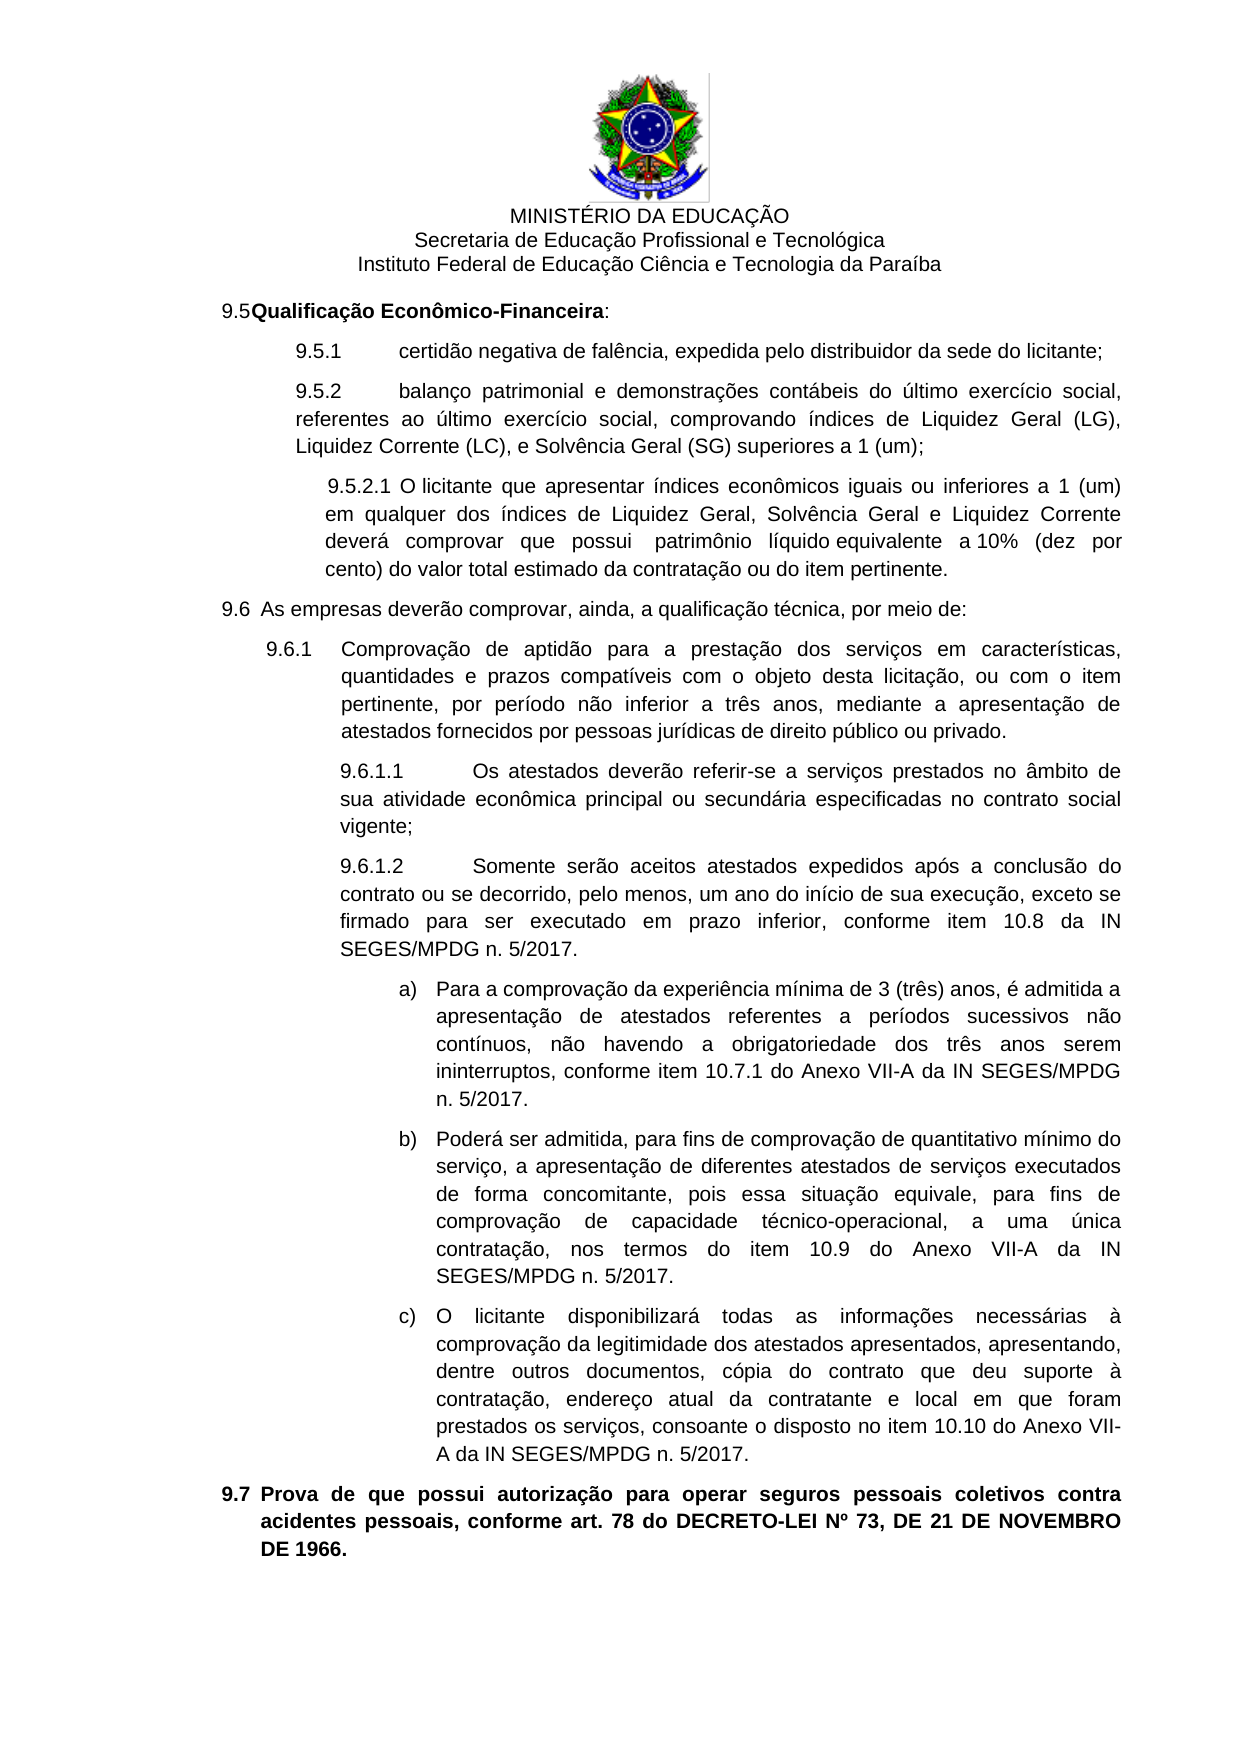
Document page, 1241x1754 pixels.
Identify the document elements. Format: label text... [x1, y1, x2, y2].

list Os atestados deverão referir-se a serviços prestados no âmbito de sua atividade econômica principal ou secundária especificadas no contrato social vigente; [340, 759, 1122, 838]
list O licitante disponibilizará todas as informações necessárias à comprovação da legitimidade dos atestados apresentados, apresentando, dentre outros documentos, cópia do contrato que deu suporte à contratação, endereço atual da contratante e local em que foram prestados os serviços, consoante o disposto no item 10.10 do Anexo VII-A da IN SEGES/MPDG n. 5/2017. [399, 1304, 1122, 1466]
list Prova de que possui autorização para operar seguros pessoais coletivos contra acidentes pessoais, conforme art. 78 do DECRETO-LEI Nº 73, DE 21 DE NOVEMBRO DE 1966. [221, 1482, 1122, 1561]
list Qualificação Econômico-Financeira: [221, 299, 1122, 323]
list balanço patrimonial e demonstrações contábeis do último exercício social, referentes ao último exercício social, comprovando índices de Liquidez Geral (LG), Liquidez Corrente (LC), e Solvência Geral (SG) superiores a 1 (um); [295, 379, 1122, 458]
list certidão negativa de falência, expedida pelo distribuidor da sede do licitante; [295, 339, 1122, 363]
list Para a comprovação da experiência mínima de 3 (três) anos, é admitida a apresentação de atestados referentes a períodos sucessivos não contínuos, não havendo a obrigatoriedade dos três anos serem ininterruptos, conforme item 10.7.1 do Anexo VII-A da IN SEGES/MPDG n. 5/2017. [399, 977, 1122, 1111]
text 9.5.2.1 O licitante que apresentar índices econômicos iguais ou inferiores a 1 (um) em qualquer dos índices de Liquidez Geral, Solvência Geral e Liquidez Corrente deverá comprovar que possui patrimônio líquido equivalente a 10% (dez por cento) do valor total estimado da contratação ou do item pertinente. [325, 474, 1122, 581]
list Comprovação de aptidão para a prestação dos serviços em características, quantidades e prazos compatíveis com o objeto desta licitação, ou com o item pertinente, por período não inferior a três anos, mediante a apresentação de atestados fornecidos por pessoas jurídicas de direito público ou privado. [266, 637, 1122, 743]
picture [588, 73, 711, 204]
list As empresas deverão comprovar, ainda, a qualificação técnica, por meio de: [221, 597, 1122, 621]
list Poderá ser admitida, para fins de comprovação de quantitativo mínimo do serviço, a apresentação de diferentes atestados de serviços executados de forma concomitante, pois essa situação equivale, para fins de comprovação de capacidade técnico-operacional, a uma única contratação, nos termos do item 10.9 do Anexo VII-A da IN SEGES/MPDG n. 5/2017. [399, 1127, 1122, 1288]
list Somente serão aceitos atestados expedidos após a conclusão do contrato ou se decorrido, pelo menos, um ano do início de sua execução, exceto se firmado para ser executado em prazo inferior, conforme item 10.8 da IN SEGES/MPDG n. 5/2017. [340, 854, 1122, 961]
